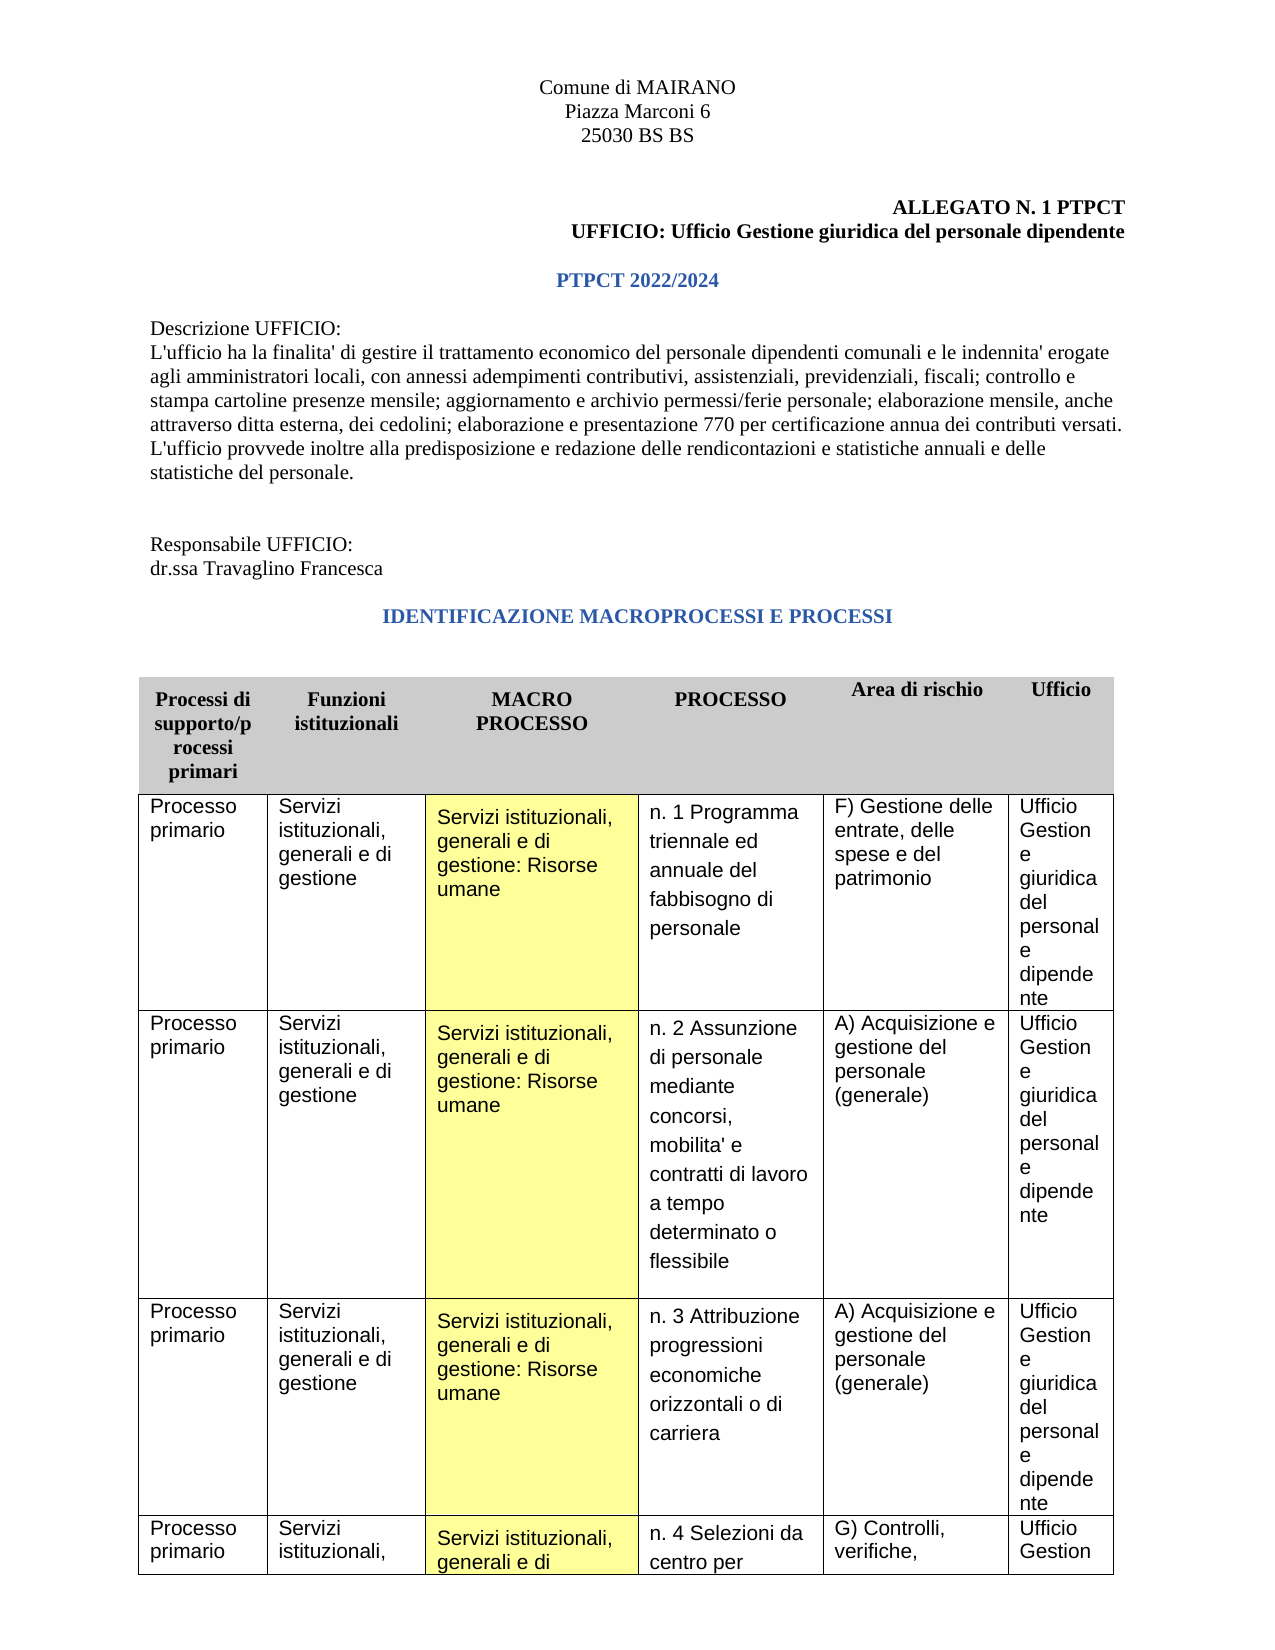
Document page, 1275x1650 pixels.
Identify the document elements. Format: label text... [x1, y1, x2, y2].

table_cell Processo primario [139, 795, 267, 1010]
table_header MACRO PROCESSO [426, 677, 638, 794]
table_cell n. 2 Assunzione di personale mediante concorsi, mobilita' e contratti di lavoro a tempo determinato o flessibile [639, 1011, 823, 1298]
table_header Processi di supporto/processi primari [139, 677, 267, 794]
table_cell Servizi istituzionali, generali e di gestione [268, 1299, 425, 1514]
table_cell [1009, 1516, 1113, 1574]
text L'ufficio ha la finalita' di gestire il trattamento economico del personale dipendenti comunali e le indennita' erogate agli amministratori locali, con annessi adempimenti contributivi, assistenziali, previdenziali, fiscali; controllo e stampa cartoline presenze mensile; aggiornamento e archivio permessi/ferie personale; elaborazione mensile, anche attraverso ditta esterna, dei cedolini; elaborazione e presentazione 770 per certificazione annua dei contributi versati. L'ufficio provvede inoltre alla predisposizione e redazione delle rendicontazioni e statistiche annuali e delle statistiche del personale. [150, 340, 1125, 484]
text PTPCT 2022/2024 [150, 267, 1125, 292]
text IDENTIFICAZIONE MACROPROCESSI E PROCESSI [150, 604, 1125, 628]
table_cell Servizi istituzionali, generali e di gestione [268, 795, 425, 1010]
table_cell n. 3 Attribuzione progressioni economiche orizzontali o di carriera [639, 1299, 823, 1514]
text UFFICIO: Ufficio Gestione giuridica del personale dipendente [150, 219, 1125, 243]
text 25030 BS BS [150, 123, 1125, 147]
table_cell Servizi istituzionali, generali e di gestione: Risorse umane [426, 1299, 638, 1514]
table_cell n. 1 Programma triennale ed annuale del fabbisogno di personale [639, 795, 823, 1010]
table_cell Ufficio Gestione giuridica del personale dipendente [1009, 1299, 1113, 1514]
table_header Ufficio [1008, 677, 1114, 794]
text Comune di MAIRANO [150, 75, 1125, 99]
table_cell Servizi istituzionali, generali e di gestione [268, 1011, 425, 1298]
text Descrizione UFFICIO: [150, 316, 1125, 340]
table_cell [426, 1516, 638, 1574]
table_header Area di rischio [823, 677, 1008, 794]
text Piazza Marconi 6 [150, 99, 1125, 123]
table_cell F) Gestione delle entrate, delle spese e del patrimonio [824, 795, 1008, 1010]
table_cell Ufficio Gestione giuridica del personale dipendente [1009, 795, 1113, 1010]
table_cell Processo primario [139, 1011, 267, 1298]
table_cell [639, 1516, 823, 1574]
table_cell Servizi istituzionali, generali e di gestione: Risorse umane [426, 1011, 638, 1298]
text ALLEGATO N. 1 PTPCT [150, 195, 1125, 219]
table_cell A) Acquisizione e gestione del personale (generale) [824, 1299, 1008, 1514]
table_header Funzioni istituzionali [267, 677, 426, 794]
table_cell Servizi istituzionali, generali e di gestione: Risorse umane [426, 795, 638, 1010]
table_cell Processo primario [139, 1299, 267, 1514]
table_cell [268, 1516, 425, 1574]
table_cell Processo primario [139, 1516, 267, 1574]
text dr.ssa Travaglino Francesca [150, 556, 1125, 580]
text Responsabile UFFICIO: [150, 532, 1125, 556]
table_cell Ufficio Gestione giuridica del personale dipendente [1009, 1011, 1113, 1298]
table_cell A) Acquisizione e gestione del personale (generale) [824, 1011, 1008, 1298]
table_header PROCESSO [638, 677, 823, 794]
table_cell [824, 1516, 1008, 1574]
